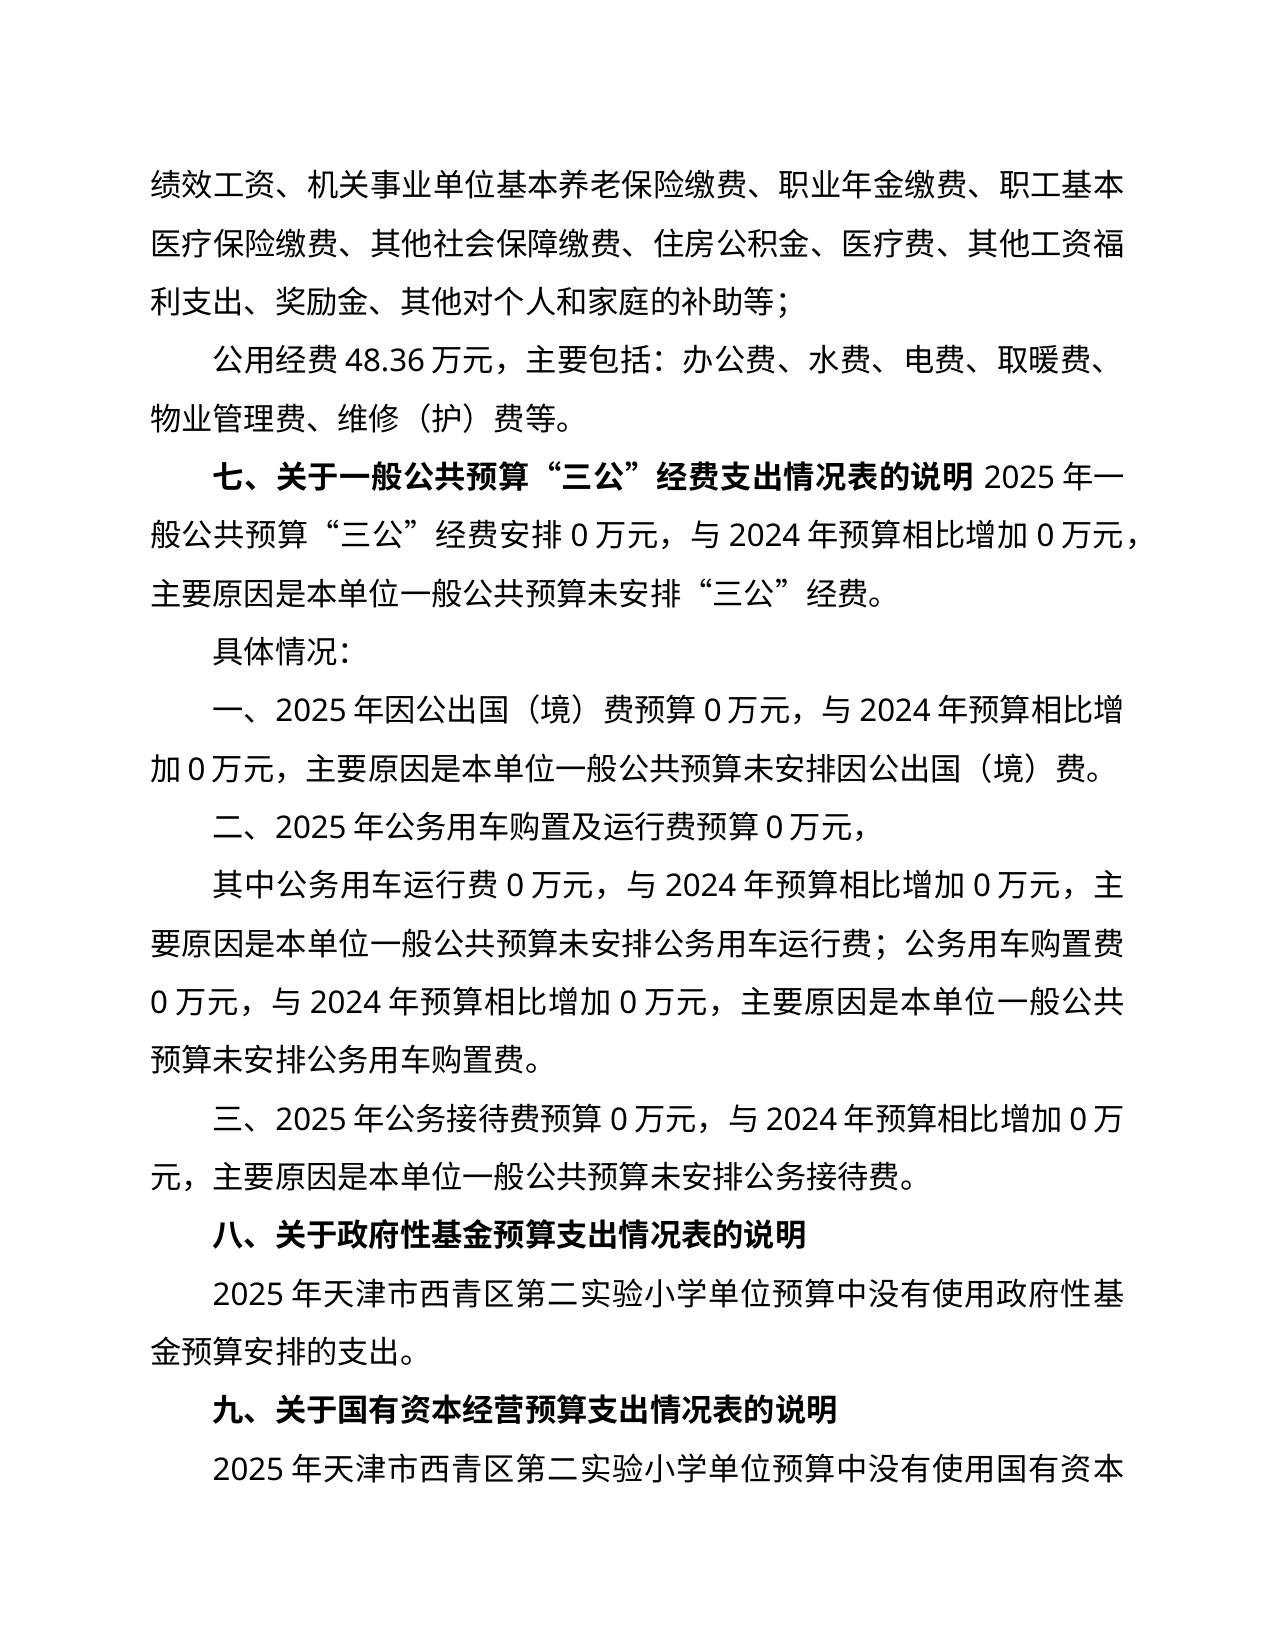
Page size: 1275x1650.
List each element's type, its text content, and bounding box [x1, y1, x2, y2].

text 公用经费48.36万元，主要包括：办公费、水费、电费、取暖费、物业管理费、维修（护）费等。 [150, 500, 1125, 617]
text 具体情况： [150, 792, 1125, 850]
text 二、2025年公务用车购置及运行费预算0万元， [150, 967, 1125, 1025]
text 其中公务用车运行费0万元，与2024年预算相比增加0万元，主要原因是本单位一般公共预算未安排公务用车运行费；公务用车购置费0万元，与2024年预算相比增加0万元，主要原因是本单位一般公共预算未安排公务用车购置费。 [150, 1025, 1125, 1258]
text 三、2025年公务接待费预算0万元，与2024年预算相比增加0万元，主要原因是本单位一般公共预算未安排公务接待费。 [150, 1258, 1125, 1375]
text 八、关于政府性基金预算支出情况表的说明 [150, 1375, 1125, 1433]
text 天津市西青区第二实验小学单位2025年一般公共预算基本支出 529.80万元，与上年预算相比增加162.65万元，主要原因是教学规模增大。其中：人员经费 481.44万元，主要包括：基本工资、津贴补贴、绩效工资、机关事业单位基本养老保险缴费、职业年金缴费、职工基本医疗保险缴费、其他社会保障缴费、住房公积金、医疗费、其他工资福利支出、奖励金、其他对个人和家庭的补助等； [150, 150, 1125, 500]
text 一、2025年因公出国（境）费预算0万元，与2024年预算相比增加0万元，主要原因是本单位一般公共预算未安排因公出国（境）费。 [150, 850, 1125, 967]
text 七、关于一般公共预算“三公”经费支出情况表的说明2025年一般公共预算“三公”经费安排0万元，与2024年预算相比增加0万元，主要原因是本单位一般公共预算未安排“三公”经费。 [150, 617, 1125, 792]
